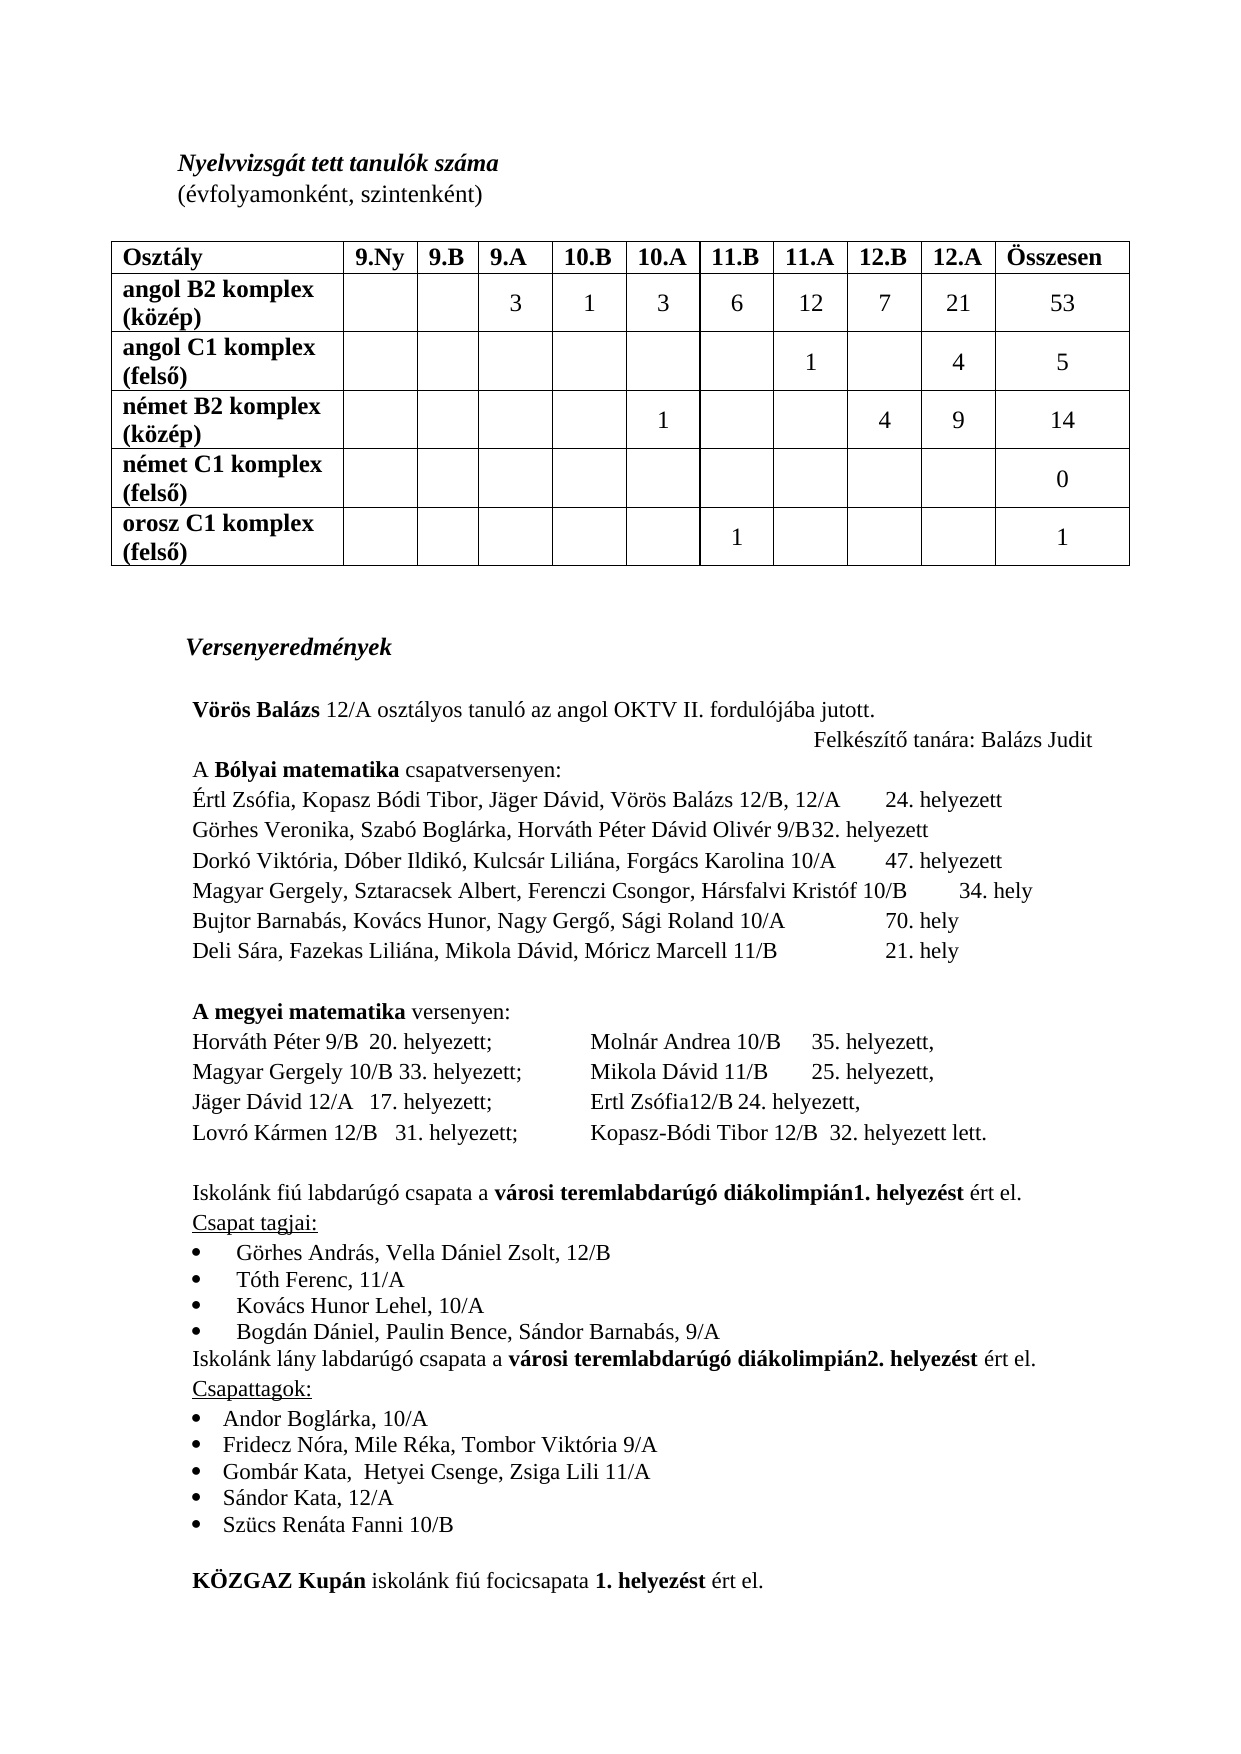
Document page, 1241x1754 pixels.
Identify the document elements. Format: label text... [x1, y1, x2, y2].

table_cell [774, 391, 847, 448]
list Gombár Kata, Hetyei Csenge, Zsiga Lili 11/A [192, 1458, 1093, 1484]
table_cell orosz C1 komplex (felső) [112, 508, 343, 565]
table_cell [701, 449, 773, 507]
table_cell [848, 449, 921, 507]
table_header Összesen [996, 242, 1129, 273]
table_cell 53 [996, 274, 1129, 331]
text Értl Zsófia, Kopasz Bódi Tibor, Jäger Dávid, Vörös Balázs 12/B, 12/A 24. helyezett [192, 786, 1093, 813]
table_header 11.B [701, 242, 773, 273]
table_cell [553, 332, 626, 390]
table_cell [774, 508, 847, 565]
table_cell [848, 332, 921, 390]
text Deli Sára, Fazekas Liliána, Mikola Dávid, Móricz Marcell 11/B 21. hely [192, 937, 1093, 964]
table_cell [922, 449, 995, 507]
table_cell 3 [627, 274, 699, 331]
text Vörös Balázs 12/A osztályos tanuló az angol OKTV II. fordulójába jutott. [192, 696, 1093, 722]
table_cell [627, 332, 699, 390]
text A Bólyai matematika csapatversenyen: [192, 756, 1093, 782]
table_cell [553, 449, 626, 507]
list Tóth Ferenc, 11/A [192, 1266, 1093, 1292]
table_cell [553, 391, 626, 448]
text Magyar Gergely 10/B 33. helyezett; Mikola Dávid 11/B 25. helyezett, [192, 1058, 1093, 1084]
table_cell 9 [922, 391, 995, 448]
table_header 9.A [479, 242, 552, 273]
table_cell [479, 508, 552, 565]
table_cell német C1 komplex (felső) [112, 449, 343, 507]
text Csapattagok: [192, 1375, 1093, 1401]
table_cell 6 [701, 274, 773, 331]
table_cell [344, 508, 417, 565]
table_cell [418, 449, 478, 507]
table_cell [344, 391, 417, 448]
table_cell [774, 449, 847, 507]
table_cell angol C1 komplex (felső) [112, 332, 343, 390]
text Iskolánk fiú labdarúgó csapata a városi teremlabdarúgó diákolimpián1. helyezést ért el. [192, 1179, 1093, 1205]
text Horváth Péter 9/B 20. helyezett; Molnár Andrea 10/B 35. helyezett, [192, 1028, 1093, 1054]
table_cell [627, 449, 699, 507]
table_header 10.A [627, 242, 699, 273]
text A megyei matematika versenyen: [192, 998, 1093, 1024]
table_cell 4 [922, 332, 995, 390]
table_cell német B2 komplex (közép) [112, 391, 343, 448]
list Kovács Hunor Lehel, 10/A [192, 1292, 1093, 1318]
table_cell [418, 508, 478, 565]
list Szücs Renáta Fanni 10/B [192, 1511, 1093, 1537]
table_cell 7 [848, 274, 921, 331]
text Iskolánk lány labdarúgó csapata a városi teremlabdarúgó diákolimpián2. helyezést ért el. [192, 1345, 1093, 1371]
table_cell 21 [922, 274, 995, 331]
table_cell [701, 332, 773, 390]
text Bujtor Barnabás, Kovács Hunor, Nagy Gergő, Sági Roland 10/A 70. hely [192, 907, 1093, 933]
table_header Osztály [112, 242, 343, 273]
table_cell 5 [996, 332, 1129, 390]
table_cell 1 [553, 274, 626, 331]
table_cell 3 [479, 274, 552, 331]
text (évfolyamonként, szintenként) [177, 179, 1093, 207]
table_header 9.B [418, 242, 478, 273]
list Bogdán Dániel, Paulin Bence, Sándor Barnabás, 9/A [192, 1318, 1093, 1345]
text Lovró Kármen 12/B 31. helyezett; Kopasz-Bódi Tibor 12/B 32. helyezett lett. [192, 1118, 1093, 1145]
list Görhes András, Vella Dániel Zsolt, 12/B [192, 1239, 1093, 1266]
table_cell 14 [996, 391, 1129, 448]
table_cell [701, 391, 773, 448]
table_cell 1 [627, 391, 699, 448]
table_cell 12 [774, 274, 847, 331]
text Görhes Veronika, Szabó Boglárka, Horváth Péter Dávid Olivér 9/B 32. helyezett [192, 816, 1093, 843]
table_cell [479, 391, 552, 448]
list Andor Boglárka, 10/A [192, 1405, 1093, 1432]
list Sándor Kata, 12/A [192, 1484, 1093, 1511]
text Nyelvvizsgát tett tanulók száma [177, 148, 1093, 176]
table_cell [848, 508, 921, 565]
table_header 12.B [848, 242, 921, 273]
table_cell 1 [701, 508, 773, 565]
table_header 12.A [922, 242, 995, 273]
text Csapat tagjai: [192, 1209, 1093, 1236]
table_cell 4 [848, 391, 921, 448]
text Jäger Dávid 12/A 17. helyezett; Ertl Zsófia12/B 24. helyezett, [192, 1088, 1093, 1115]
text KÖZGAZ Kupán iskolánk fiú focicsapata 1. helyezést ért el. [192, 1567, 1093, 1593]
table_cell angol B2 komplex (közép) [112, 274, 343, 331]
table_cell [344, 332, 417, 390]
table_header 9.Ny [344, 242, 417, 273]
table_cell [479, 449, 552, 507]
table_cell [627, 508, 699, 565]
table_cell 0 [996, 449, 1129, 507]
table_cell [479, 332, 552, 390]
table_cell 1 [774, 332, 847, 390]
table_cell [418, 274, 478, 331]
table_header 10.B [553, 242, 626, 273]
table_cell [922, 508, 995, 565]
text Magyar Gergely, Sztaracsek Albert, Ferenczi Csongor, Hársfalvi Kristóf 10/B 34. hely [192, 877, 1093, 903]
text Versenyeredmények [185, 632, 1093, 661]
table_cell [553, 508, 626, 565]
text Felkészítő tanára: Balázs Judit [192, 726, 1093, 752]
text Dorkó Viktória, Dóber Ildikó, Kulcsár Liliána, Forgács Karolina 10/A 47. helyezett [192, 847, 1093, 873]
table_cell [344, 274, 417, 331]
list Fridecz Nóra, Mile Réka, Tombor Viktória 9/A [192, 1432, 1093, 1458]
table_header 11.A [774, 242, 847, 273]
table_cell [418, 332, 478, 390]
table_cell [418, 391, 478, 448]
table_cell 1 [996, 508, 1129, 565]
table_cell [344, 449, 417, 507]
